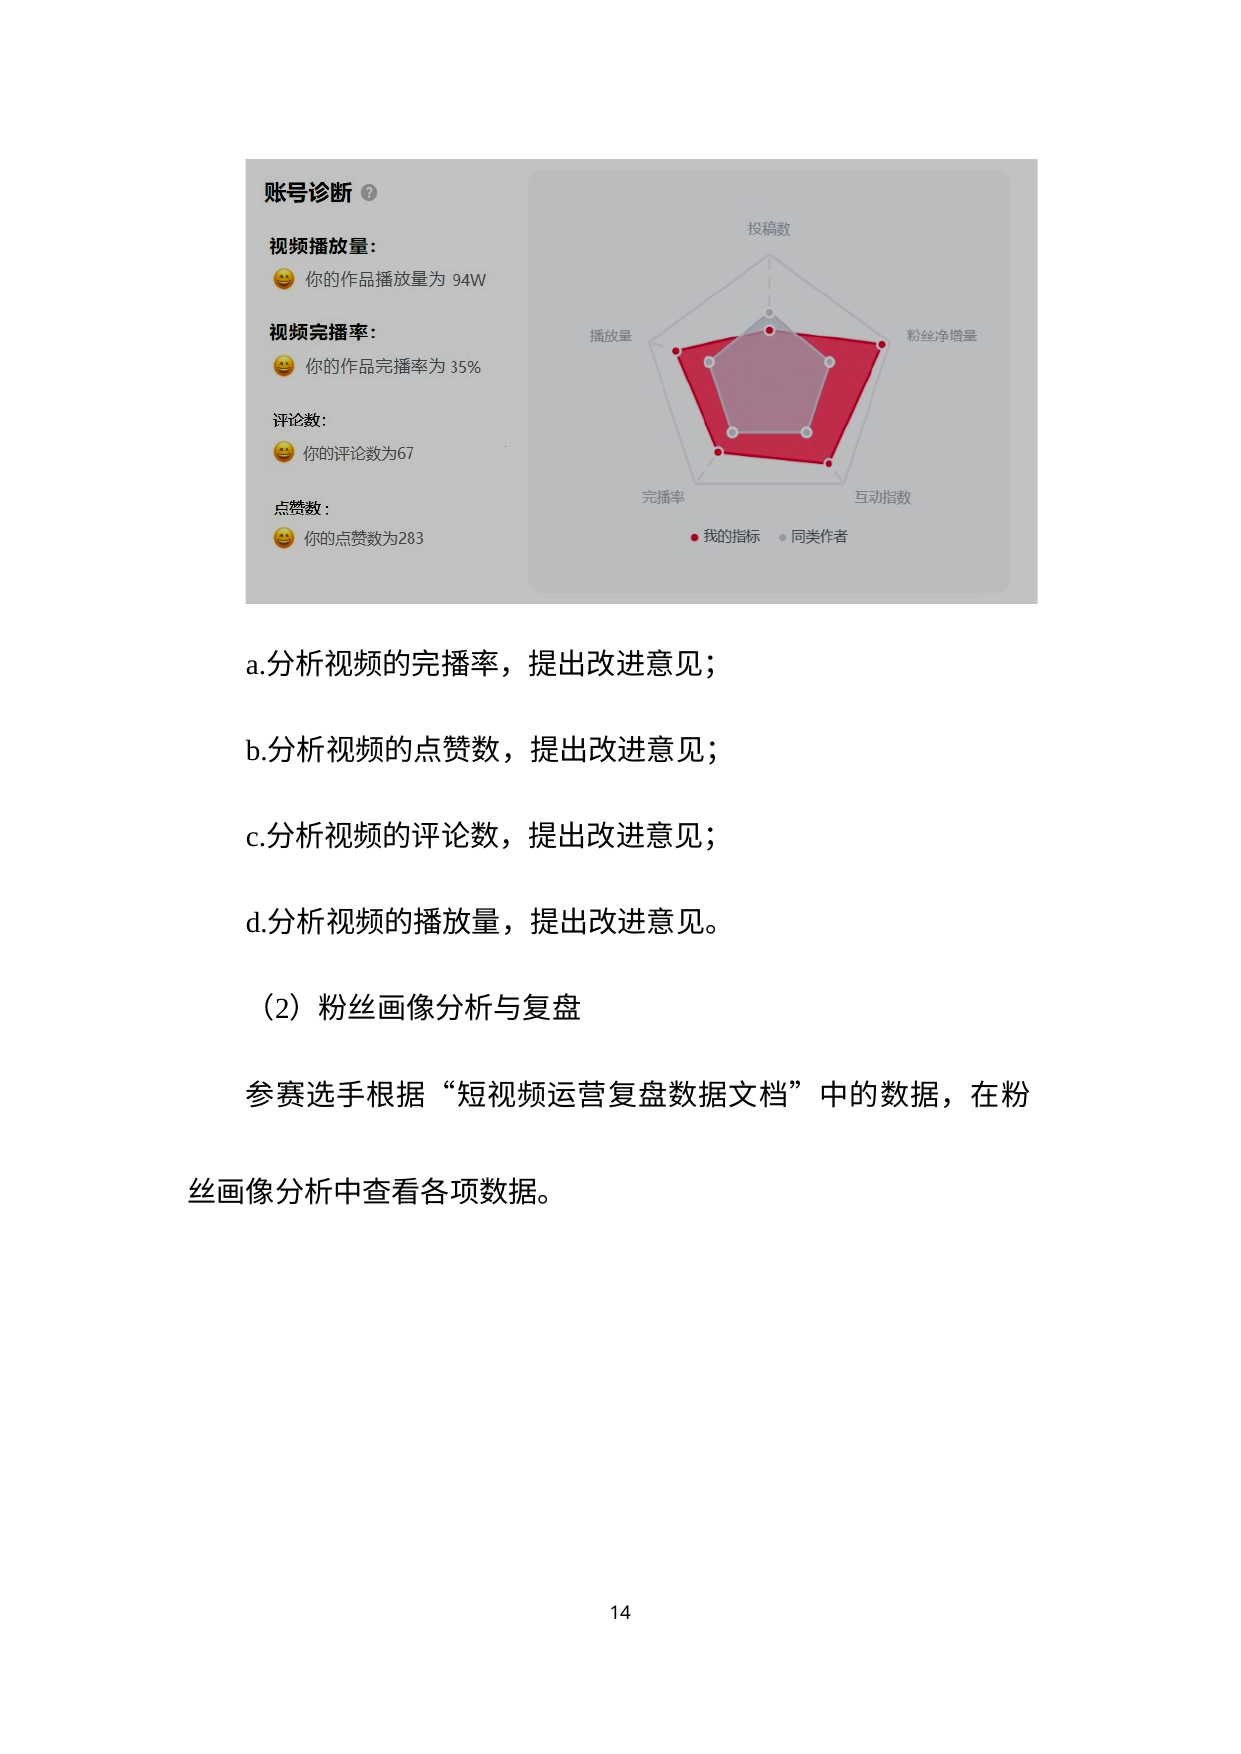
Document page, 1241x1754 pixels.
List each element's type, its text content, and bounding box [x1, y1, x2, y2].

text （2）粉丝画像分析与复盘 [187, 973, 1032, 1038]
text a.分析视频的完播率，提出改进意见； [187, 629, 1032, 694]
text c.分析视频的评论数，提出改进意见； [187, 801, 1032, 866]
text d.分析视频的播放量，提出改进意见。 [187, 887, 1032, 952]
text b.分析视频的点赞数，提出改进意见； [187, 715, 1032, 780]
text 参赛选手根据“短视频运营复盘数据文档”中的数据，在粉丝画像分析中查看各项数据。 [187, 1060, 1032, 1222]
picture [245, 159, 1038, 604]
